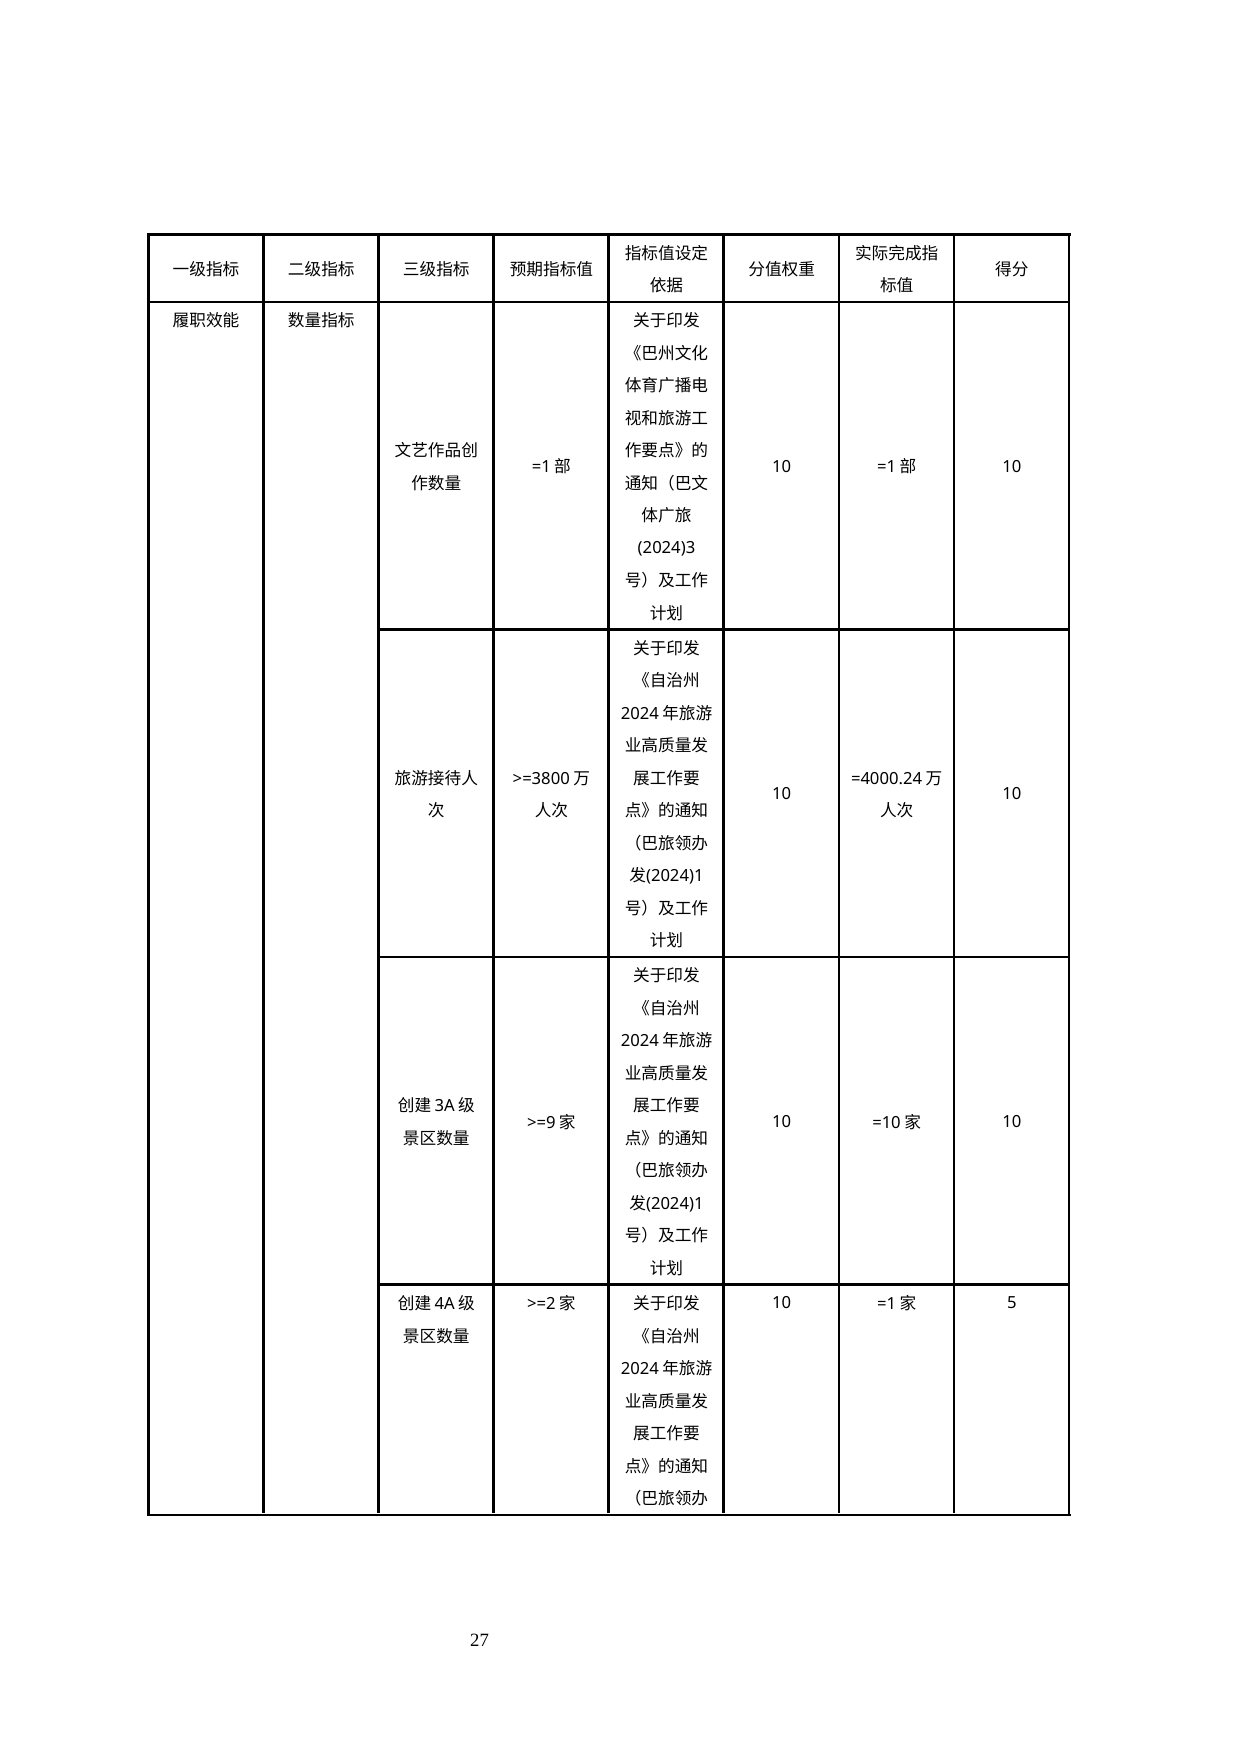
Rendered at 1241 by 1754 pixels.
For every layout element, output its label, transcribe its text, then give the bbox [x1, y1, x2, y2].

table_cell 创建3A级景区数量 [380, 958, 492, 1283]
table_cell 10 [725, 958, 838, 1283]
table_cell =1部 [495, 303, 607, 628]
table_cell 实际完成指标值 [840, 236, 953, 301]
table_cell 5 [955, 1286, 1068, 1513]
table_cell 文艺作品创作数量 [380, 303, 492, 628]
table_cell 关于印发《自治州2024年旅游业高质量发展工作要点》的通知（巴旅领办发(2024)1号）及工作计划 [610, 631, 722, 956]
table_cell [610, 958, 722, 1283]
table_cell 10 [955, 958, 1068, 1283]
table_cell 10 [725, 1286, 838, 1513]
table_cell 履职效能 [150, 303, 262, 1513]
table_cell 旅游接待人次 [380, 631, 492, 956]
table_cell =1部 [840, 303, 953, 628]
table_cell >=2家 [495, 1286, 607, 1513]
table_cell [610, 1286, 722, 1513]
table_cell 10 [955, 631, 1068, 956]
table_cell 三级指标 [380, 236, 492, 301]
table_cell 10 [725, 303, 838, 628]
table_cell =4000.24万人次 [840, 631, 953, 956]
table_cell 预期指标值 [495, 236, 607, 301]
table_cell =1家 [840, 1286, 953, 1513]
table_cell =10家 [840, 958, 953, 1283]
table_cell 一级指标 [150, 236, 262, 301]
table_cell 10 [725, 631, 838, 956]
table_cell 指标值设定依据 [610, 236, 722, 301]
table_cell 10 [955, 303, 1068, 628]
table_cell >=9家 [495, 958, 607, 1283]
table_cell 数量指标 [265, 303, 377, 1513]
table_cell 二级指标 [265, 236, 377, 301]
table_cell 创建4A级景区数量 [380, 1286, 492, 1513]
table_cell 得分 [955, 236, 1068, 301]
table_cell 关于印发《巴州文化体育广播电视和旅游工作要点》的通知（巴文体广旅(2024)3号）及工作计划 [610, 303, 722, 628]
table_cell 分值权重 [725, 236, 838, 301]
table_cell >=3800万人次 [495, 631, 607, 956]
